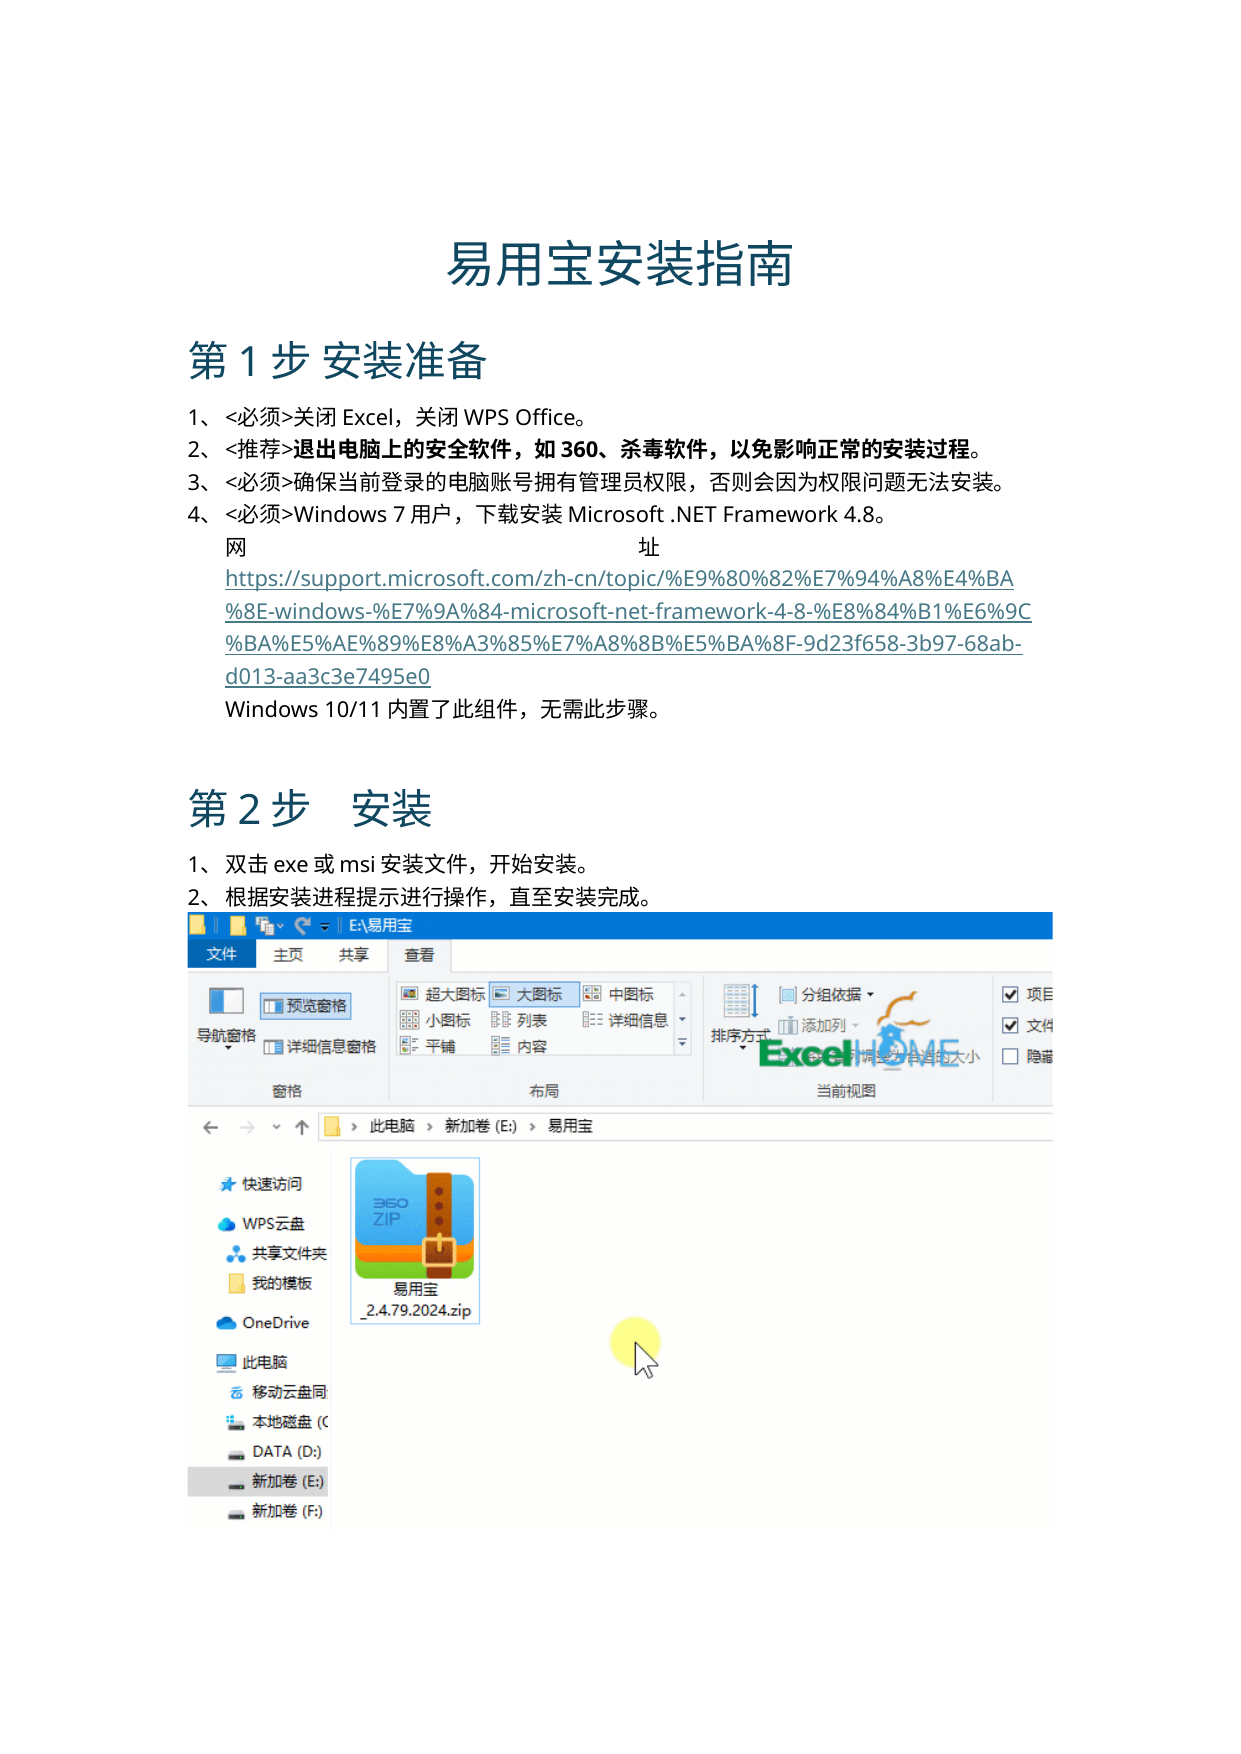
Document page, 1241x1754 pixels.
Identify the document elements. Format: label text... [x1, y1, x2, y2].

list <推荐>退出电脑上的安全软件，如360、杀毒软件，以免影响正常的安装过程。 [187, 432, 1053, 464]
list <必须>关闭Excel，关闭WPS Office。 [187, 399, 1053, 432]
list 根据安装进程提示进行操作，直至安装完成。 [187, 879, 1053, 912]
subtitle 第1步 安装准备 [187, 326, 1053, 391]
list <必须>确保当前登录的电脑账号拥有管理员权限，否则会因为权限问题无法安装。 [187, 464, 1053, 497]
list <必须>Windows 7用户，下载安装Microsoft .NET Framework 4.8。 网址：https://support.microsoft.com/zh-cn/topic/%E9%80%82%E7%94%A8%E4%BA%8E-windows-%E7%9A%84-microsoft-net-framework-4-8-%E8%84%B1%E6%9C%BA%E5%AE%89%E8%A3%85%E7%A8%8B%E5%BA%8F-9d23f658-3b97-68ab-d013-aa3c3e7495e0 Windows 10/11内置了此组件，无需此步骤。 [187, 497, 1053, 724]
subtitle 第2步 安装 [187, 774, 1053, 839]
subtitle 易用宝安装指南 [187, 212, 1053, 309]
list 双击exe或msi安装文件，开始安装。 [187, 847, 1053, 879]
picture [187, 912, 1053, 1530]
